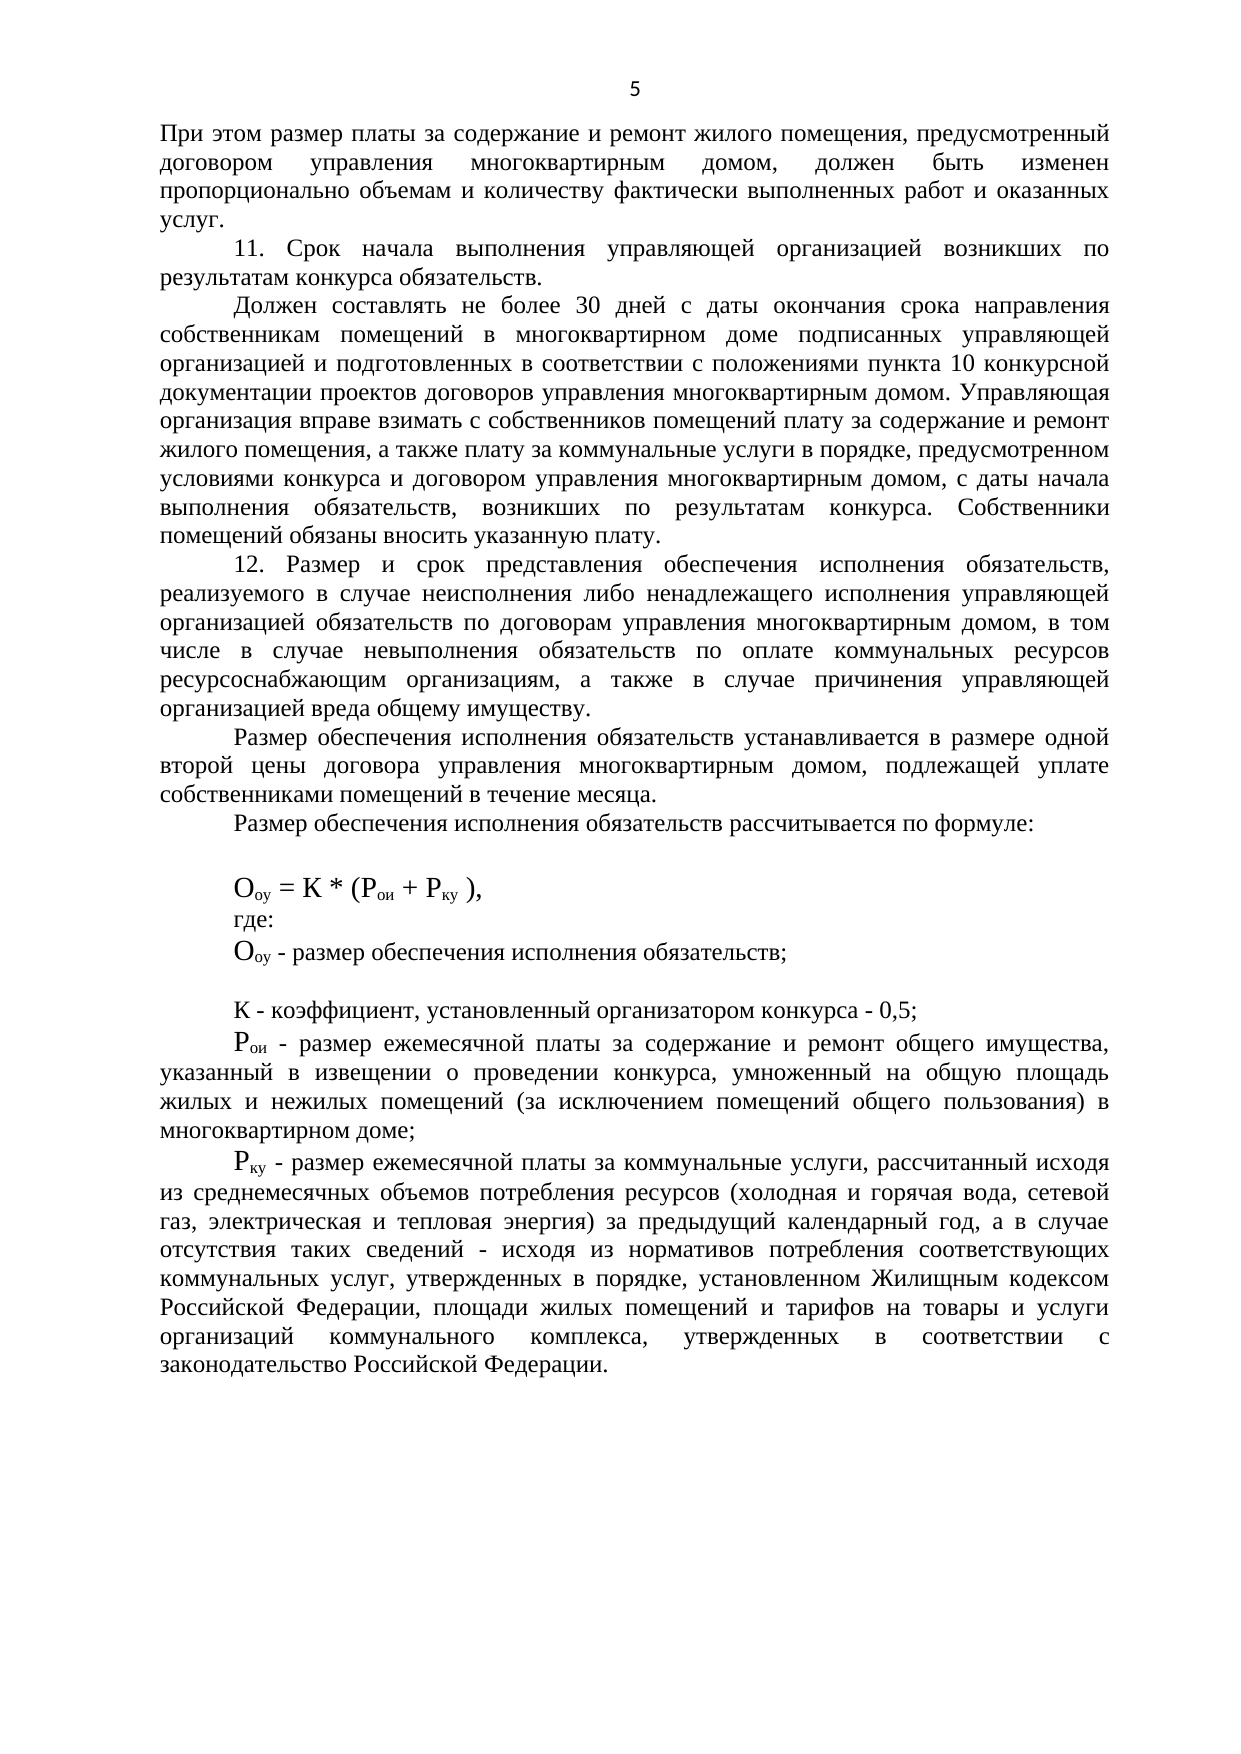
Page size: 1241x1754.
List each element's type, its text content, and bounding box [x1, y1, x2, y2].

text Рои - размер ежемесячной платы за содержание и ремонт общего имущества, указанный в извещении о проведении конкурса, умноженный на общую площадь жилых и нежилых помещений (за исключением помещений общего пользования) в многоквартирном доме; [159, 1024, 1110, 1143]
text Ооу = К * (Рои + Рку ), [159, 870, 1110, 904]
text Размер обеспечения исполнения обязательств устанавливается в размере одной второй цены договора управления многоквартирным домом, подлежащей уплате собственниками помещений в течение месяца. [159, 722, 1110, 808]
text К - коэффициент, установленный организатором конкурса - 0,5; [159, 995, 1110, 1024]
text Размер обеспечения исполнения обязательств рассчитывается по формуле: [159, 808, 1110, 837]
text 12. Размер и срок представления обеспечения исполнения обязательств, реализуемого в случае неисполнения либо ненадлежащего исполнения управляющей организацией обязательств по договорам управления многоквартирным домом, в том числе в случае невыполнения обязательств по оплате коммунальных ресурсов ресурсоснабжающим организациям, а также в случае причинения управляющей организацией вреда общему имуществу. [159, 549, 1110, 722]
text Рку - размер ежемесячной платы за коммунальные услуги, рассчитанный исходя из среднемесячных объемов потребления ресурсов (холодная и горячая вода, сетевой газ, электрическая и тепловая энергия) за предыдущий календарный год, а в случае отсутствия таких сведений - исходя из нормативов потребления соответствующих коммунальных услуг, утвержденных в порядке, установленном Жилищным кодексом Российской Федерации, площади жилых помещений и тарифов на товары и услуги организаций коммунального комплекса, утвержденных в соответствии с законодательство Российской Федерации. [159, 1143, 1110, 1378]
text где: [159, 904, 1110, 933]
text 11. Срок начала выполнения управляющей организацией возникших по результатам конкурса обязательств. [159, 233, 1110, 291]
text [159, 118, 1110, 233]
text Ооу - размер обеспечения исполнения обязательств; [159, 933, 1110, 966]
text Должен составлять не более 30 дней с даты окончания срока направления собственникам помещений в многоквартирном доме подписанных управляющей организацией и подготовленных в соответствии с положениями пункта 10 конкурсной документации проектов договоров управления многоквартирным домом. Управляющая организация вправе взимать с собственников помещений плату за содержание и ремонт жилого помещения, а также плату за коммунальные услуги в порядке, предусмотренном условиями конкурса и договором управления многоквартирным домом, с даты начала выполнения обязательств, возникших по результатам конкурса. Собственники помещений обязаны вносить указанную плату. [159, 291, 1110, 549]
